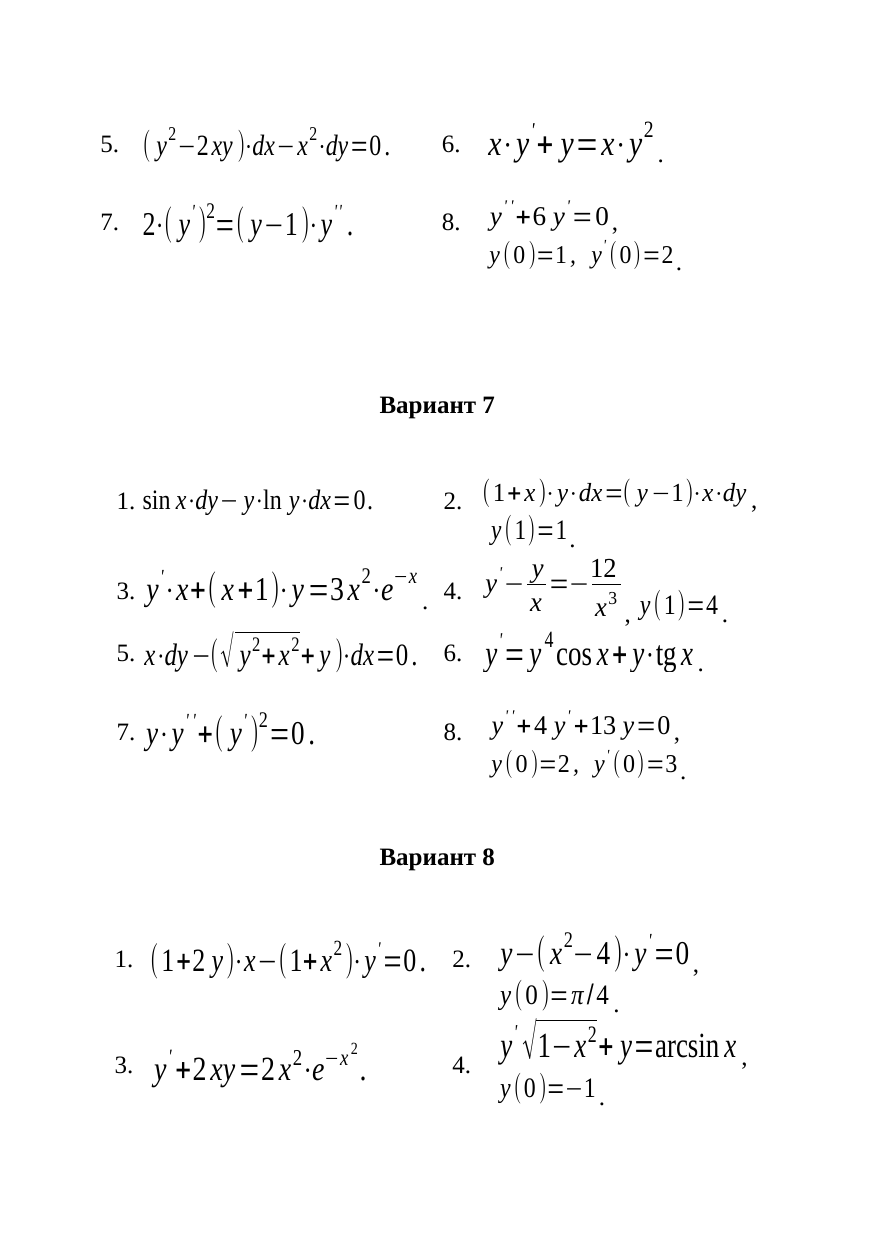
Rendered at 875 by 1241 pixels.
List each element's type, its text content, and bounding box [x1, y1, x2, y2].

table_cell 7. [105, 677, 138, 785]
table_cell , . [477, 677, 769, 785]
table_cell 4. [441, 1018, 486, 1111]
table_cell 7. [98, 168, 131, 275]
table_cell 5. [105, 628, 138, 677]
table_cell [138, 628, 432, 677]
table_cell . [477, 628, 769, 677]
table_cell 5. [98, 118, 131, 168]
table_cell [131, 168, 430, 275]
table_header 2. [432, 448, 477, 553]
table_cell 6. [430, 118, 475, 168]
table_cell 3. [103, 1018, 139, 1111]
table_cell , . [486, 1018, 771, 1111]
table_cell [131, 118, 430, 168]
table_header [139, 900, 441, 1018]
table_header , . [477, 448, 769, 553]
table_cell 4. [432, 553, 477, 627]
table_header 2. [441, 900, 486, 1018]
table_cell . [138, 553, 432, 627]
table_cell 8. [432, 677, 477, 785]
text Вариант 7 [118, 390, 756, 419]
table_cell . [475, 118, 777, 168]
table_cell 3. [105, 553, 138, 627]
table_header 1. [103, 900, 139, 1018]
table_header [138, 448, 432, 553]
table_cell , . [477, 553, 769, 627]
table_cell , . [475, 168, 777, 275]
table_cell 8. [430, 168, 475, 275]
table_cell 6. [432, 628, 477, 677]
table_header 1. [105, 448, 138, 553]
table_cell [139, 1018, 441, 1111]
table_cell [138, 677, 432, 785]
table_header , . [486, 900, 771, 1018]
text Вариант 8 [118, 842, 756, 871]
